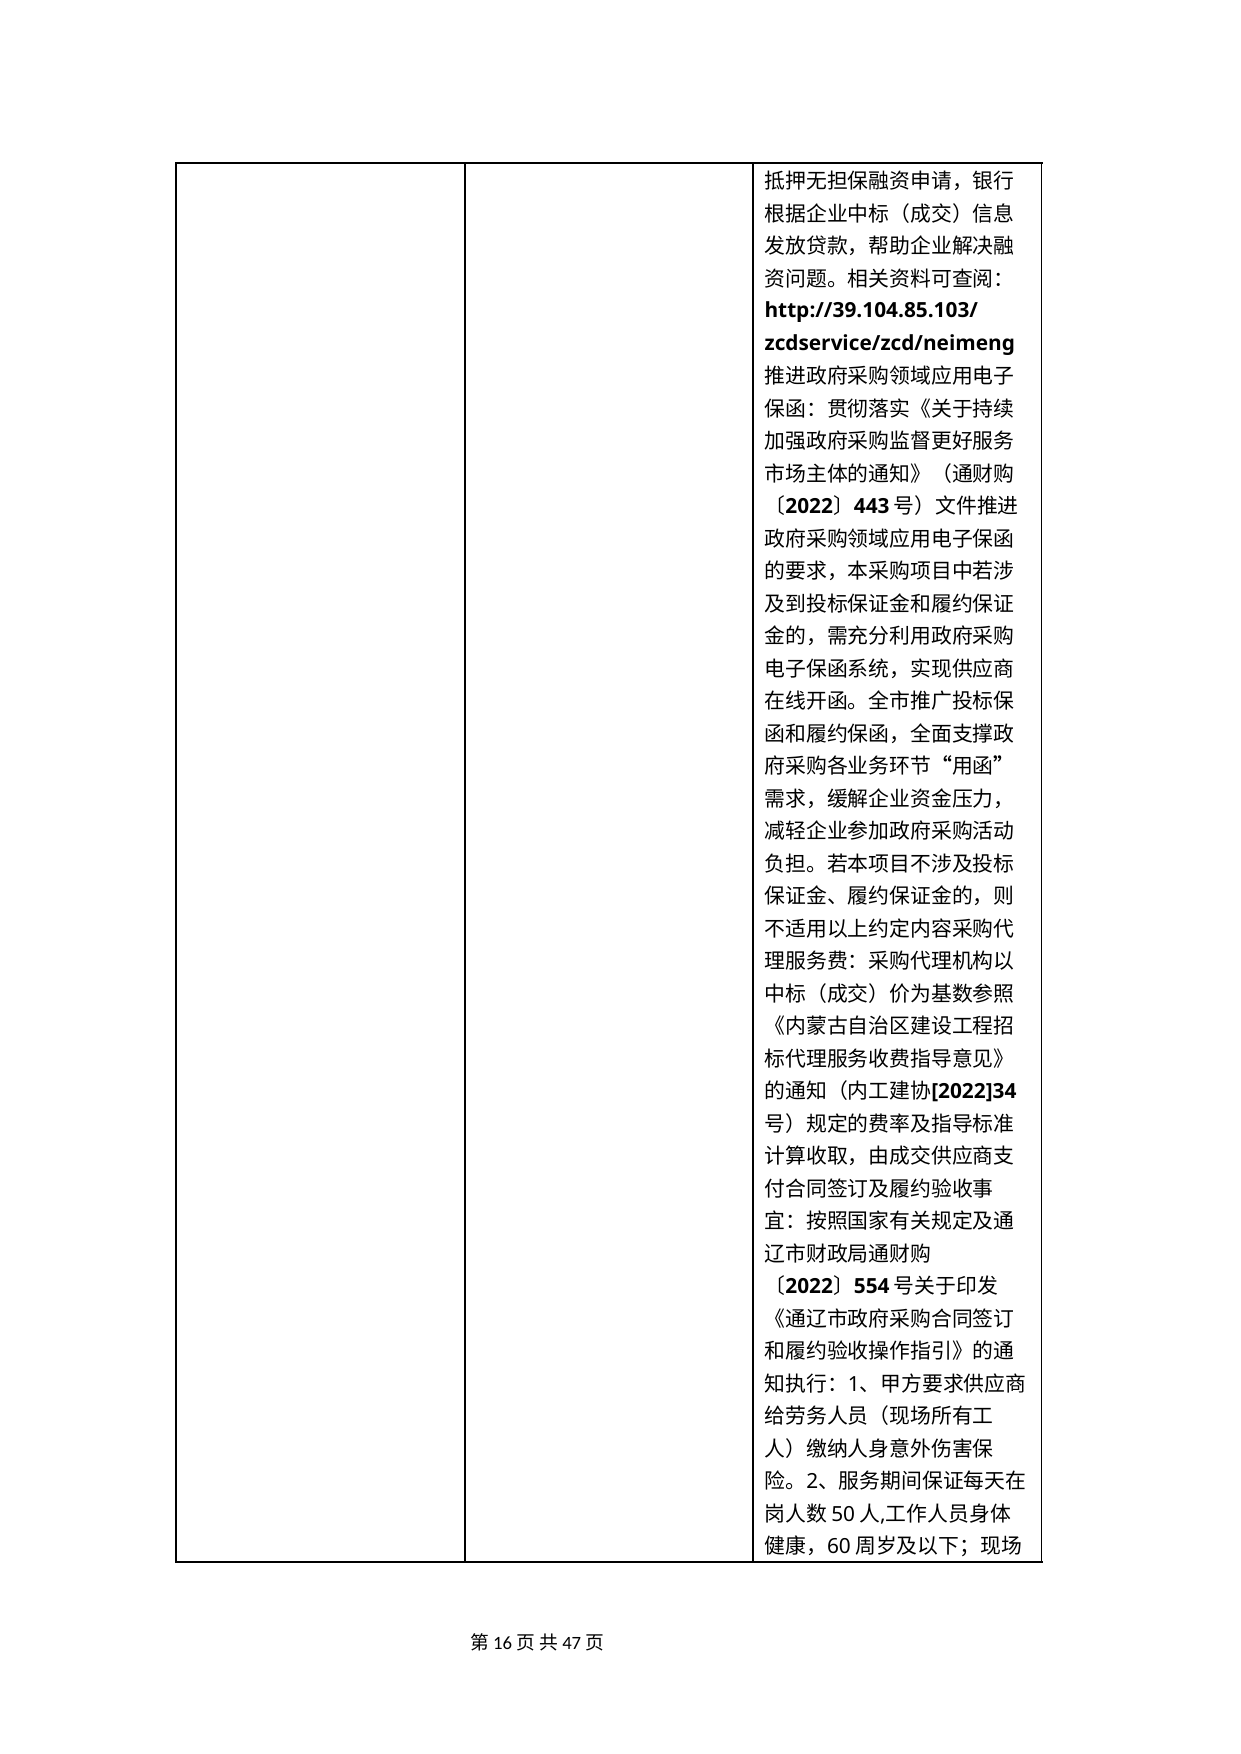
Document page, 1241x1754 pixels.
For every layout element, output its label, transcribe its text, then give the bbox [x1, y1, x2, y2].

table_cell 5 [466, 164, 752, 1561]
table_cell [754, 164, 1041, 1561]
table_cell [177, 164, 464, 1561]
